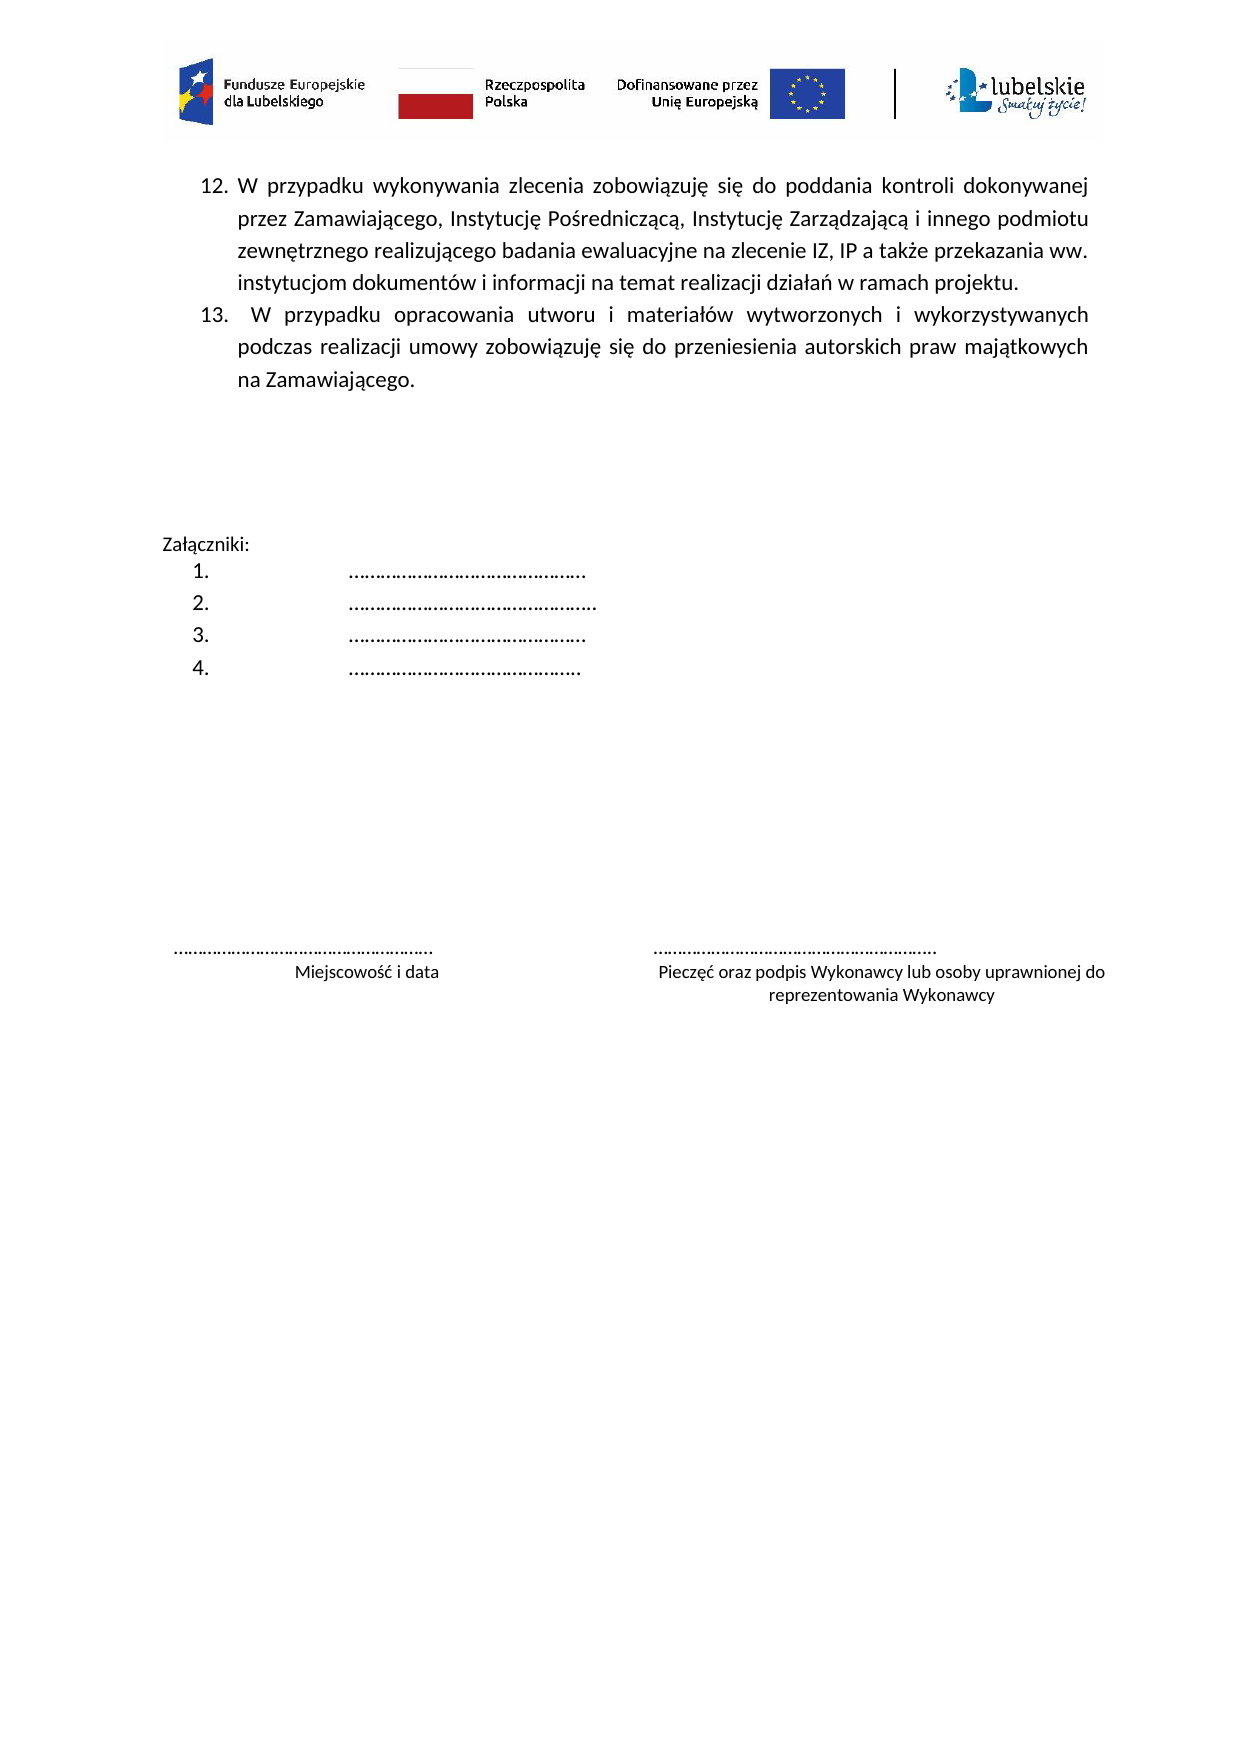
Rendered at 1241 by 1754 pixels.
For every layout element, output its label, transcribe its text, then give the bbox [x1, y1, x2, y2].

list ……………………………………… [192, 556, 1090, 584]
list ……………………………………… [192, 621, 1090, 648]
list W przypadku opracowania utworu i materiałów wytworzonych i wykorzystywanych podczas realizacji umowy zobowiązuję się do przeniesienia autorskich praw majątkowych na Zamawiającego. [200, 300, 1090, 393]
list …………………………………….. [192, 653, 1090, 681]
table_cell Pieczęć oraz podpis Wykonawcy lub osoby uprawnionej do reprezentowania Wykonawcy [642, 960, 1122, 1006]
table_header ……………………………………………… [163, 808, 642, 960]
list ……………………………………….. [192, 588, 1090, 616]
picture [162, 41, 1103, 142]
table_header ………………………………………………….. [642, 808, 1122, 960]
text Załączniki: [162, 531, 1090, 556]
list W przypadku wykonywania zlecenia zobowiązuję się do poddania kontroli dokonywanej przez Zamawiającego, Instytucję Pośredniczącą, Instytucję Zarządzającą i innego podmiotu zewnętrznego realizującego badania ewaluacyjne na zlecenie IZ, IP a także przekazania ww. instytucjom dokumentów i informacji na temat realizacji działań w ramach projektu. [200, 172, 1090, 296]
table_cell Miejscowość i data [163, 960, 642, 1006]
